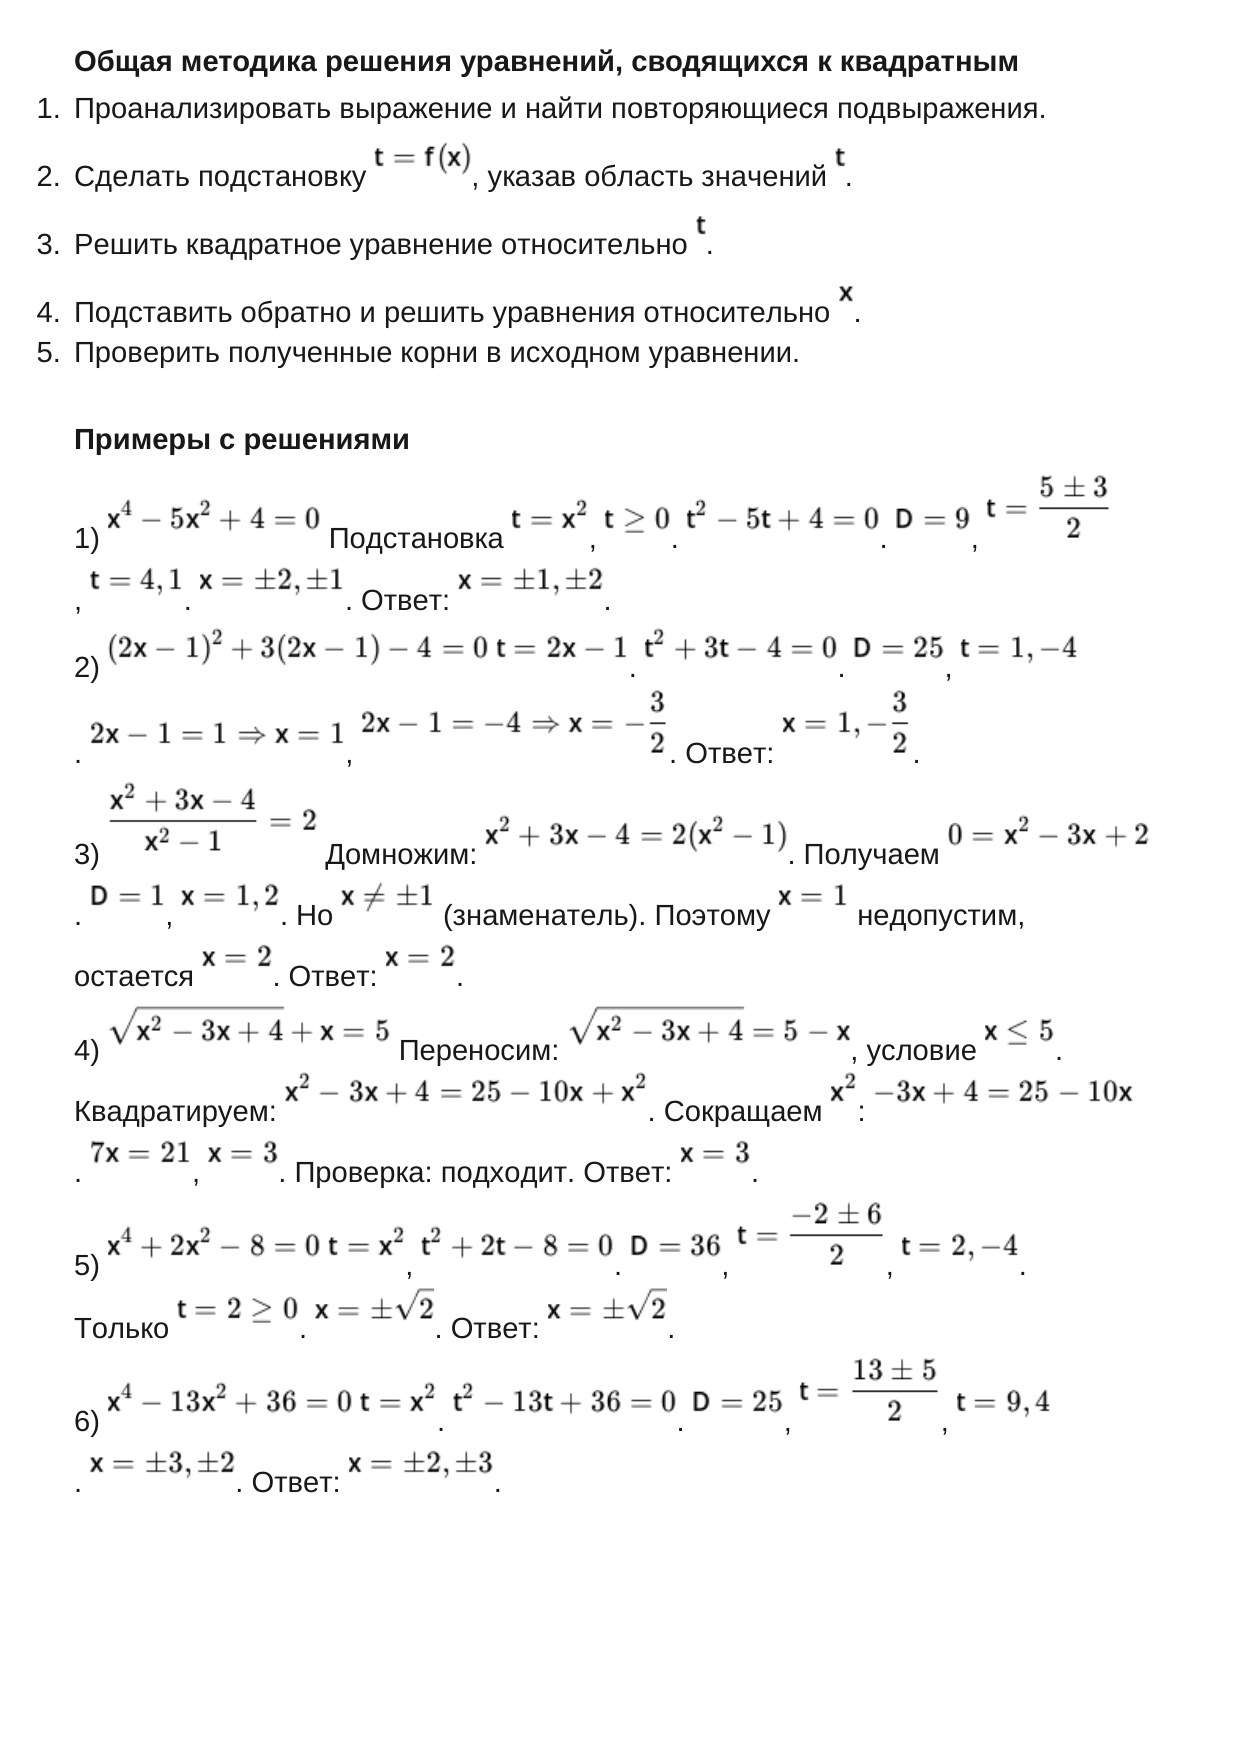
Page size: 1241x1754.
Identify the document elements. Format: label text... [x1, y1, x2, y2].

picture [107, 1220, 321, 1276]
text Примеры с решениями [74, 422, 1152, 456]
picture [853, 622, 945, 678]
picture [107, 493, 321, 549]
picture [696, 199, 706, 255]
picture [567, 999, 851, 1061]
list Проанализировать выражение и найти повторяющиеся подвыражения. [36, 91, 1152, 125]
picture [107, 776, 318, 865]
picture [737, 1195, 886, 1276]
picture [511, 493, 589, 549]
picture [348, 1437, 494, 1493]
picture [873, 1066, 1133, 1122]
picture [680, 1127, 751, 1183]
picture [839, 267, 854, 322]
picture [341, 870, 435, 926]
picture [421, 1220, 614, 1276]
picture [90, 870, 165, 926]
picture [374, 131, 472, 187]
picture [547, 1281, 667, 1339]
picture [360, 1376, 437, 1432]
picture [830, 1066, 858, 1122]
picture [644, 622, 838, 678]
picture [895, 493, 971, 549]
list Проверить полученные корни в исходном уравнении. [36, 335, 1152, 368]
picture [986, 468, 1112, 549]
picture [385, 931, 456, 987]
picture [604, 493, 671, 549]
picture [686, 493, 880, 549]
picture [782, 683, 913, 764]
picture [90, 1437, 235, 1493]
picture [181, 870, 280, 926]
picture [496, 622, 629, 678]
list Подставить обратно и решить уравнения относительно . [36, 267, 1152, 328]
list Сделать подстановку , указав область значений . [36, 131, 1152, 193]
picture [202, 931, 273, 987]
picture [901, 1220, 1019, 1276]
picture [208, 1127, 278, 1183]
picture [960, 622, 1078, 678]
picture [692, 1376, 784, 1432]
picture [948, 809, 1150, 865]
picture [177, 1283, 299, 1339]
list Решить квадратное уравнение относительно . [36, 199, 1152, 260]
picture [107, 1376, 353, 1432]
picture [485, 809, 788, 865]
picture [90, 1127, 192, 1183]
picture [315, 1281, 435, 1339]
picture [199, 555, 345, 610]
picture [453, 1376, 677, 1432]
picture [956, 1376, 1051, 1432]
picture [778, 870, 849, 926]
picture [458, 555, 604, 610]
picture [328, 1220, 406, 1276]
picture [799, 1351, 941, 1432]
picture [985, 1005, 1055, 1061]
picture [835, 131, 845, 187]
picture [630, 1220, 722, 1276]
picture [90, 555, 184, 610]
picture [107, 622, 489, 678]
picture [361, 683, 669, 764]
picture [285, 1066, 648, 1122]
text Общая методика решения уравнений, сводящихся к квадратным [74, 44, 1152, 78]
picture [107, 999, 391, 1061]
picture [90, 708, 345, 764]
